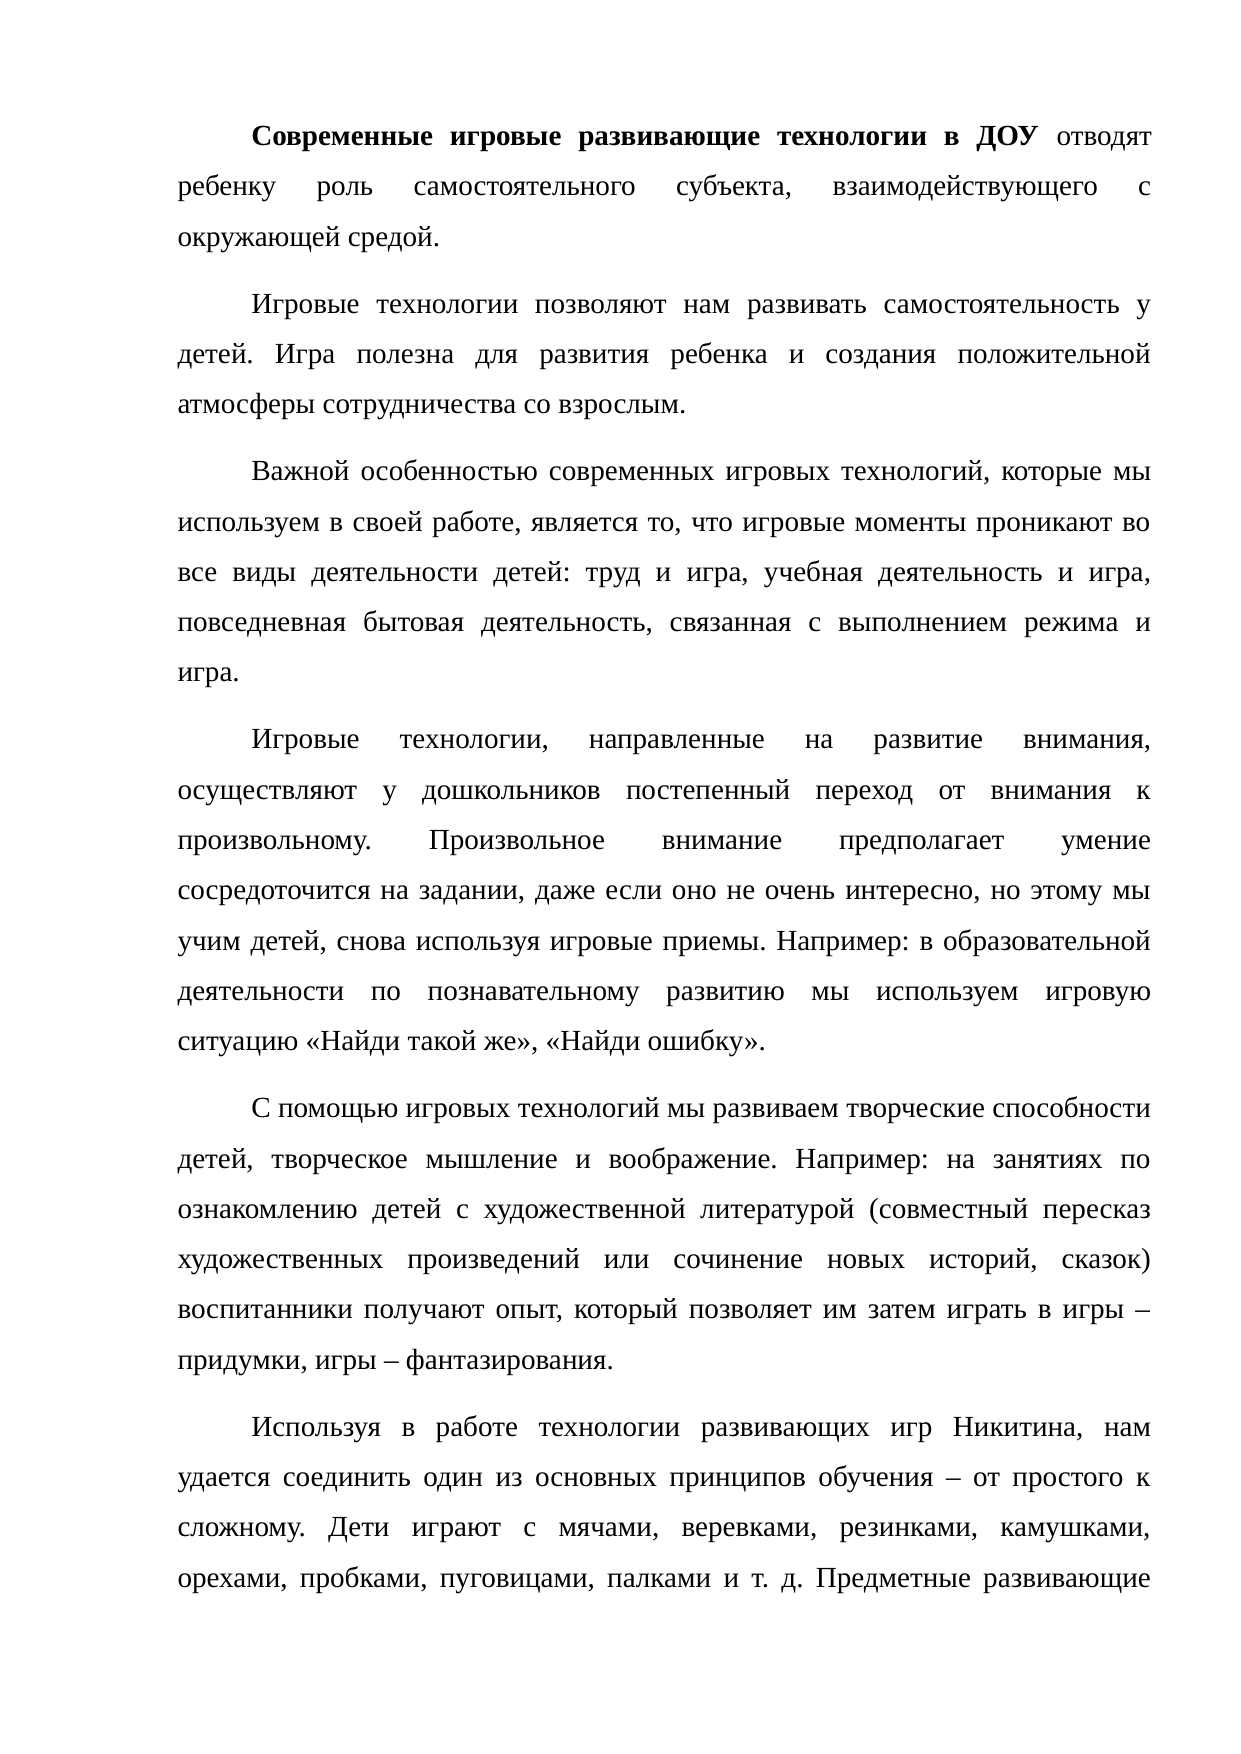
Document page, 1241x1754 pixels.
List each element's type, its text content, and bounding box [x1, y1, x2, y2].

text Важной особенностью современных игровых технологий, которые мы используем в своей работе, является то, что игровые моменты проникают во все виды деятельности детей: труд и игра, учебная деятельность и игра, повседневная бытовая деятельность, связанная с выполнением режима и игра. [177, 453, 1152, 688]
text Игровые технологии позволяют нам развивать самостоятельность у детей. Игра полезна для развития ребенка и создания положительной атмосферы сотрудничества со взрослым. [177, 286, 1152, 420]
text Игровые технологии, направленные на развитие внимания, осуществляют у дошкольников постепенный переход от внимания к произвольному. Произвольное внимание предполагает умение сосредоточится на задании, даже если оно не очень интересно, но этому мы учим детей, снова используя игровые приемы. Например: в образовательной деятельности по познавательному развитию мы используем игровую ситуацию «Найди такой же», «Найди ошибку». [177, 722, 1152, 1057]
text Современные игровые развивающие технологии в ДОУ отводят ребенку роль самостоятельного субъекта, взаимодействующего с окружающей средой. [177, 118, 1152, 252]
text С помощью игровых технологий мы развиваем творческие способности детей, творческое мышление и воображение. Например: на занятиях по ознакомлению детей с художественной литературой (совместный пересказ художественных произведений или сочинение новых историй, сказок) воспитанники получают опыт, который позволяет им затем играть в игры – придумки, игры – фантазирования. [177, 1090, 1152, 1376]
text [177, 1409, 1152, 1593]
